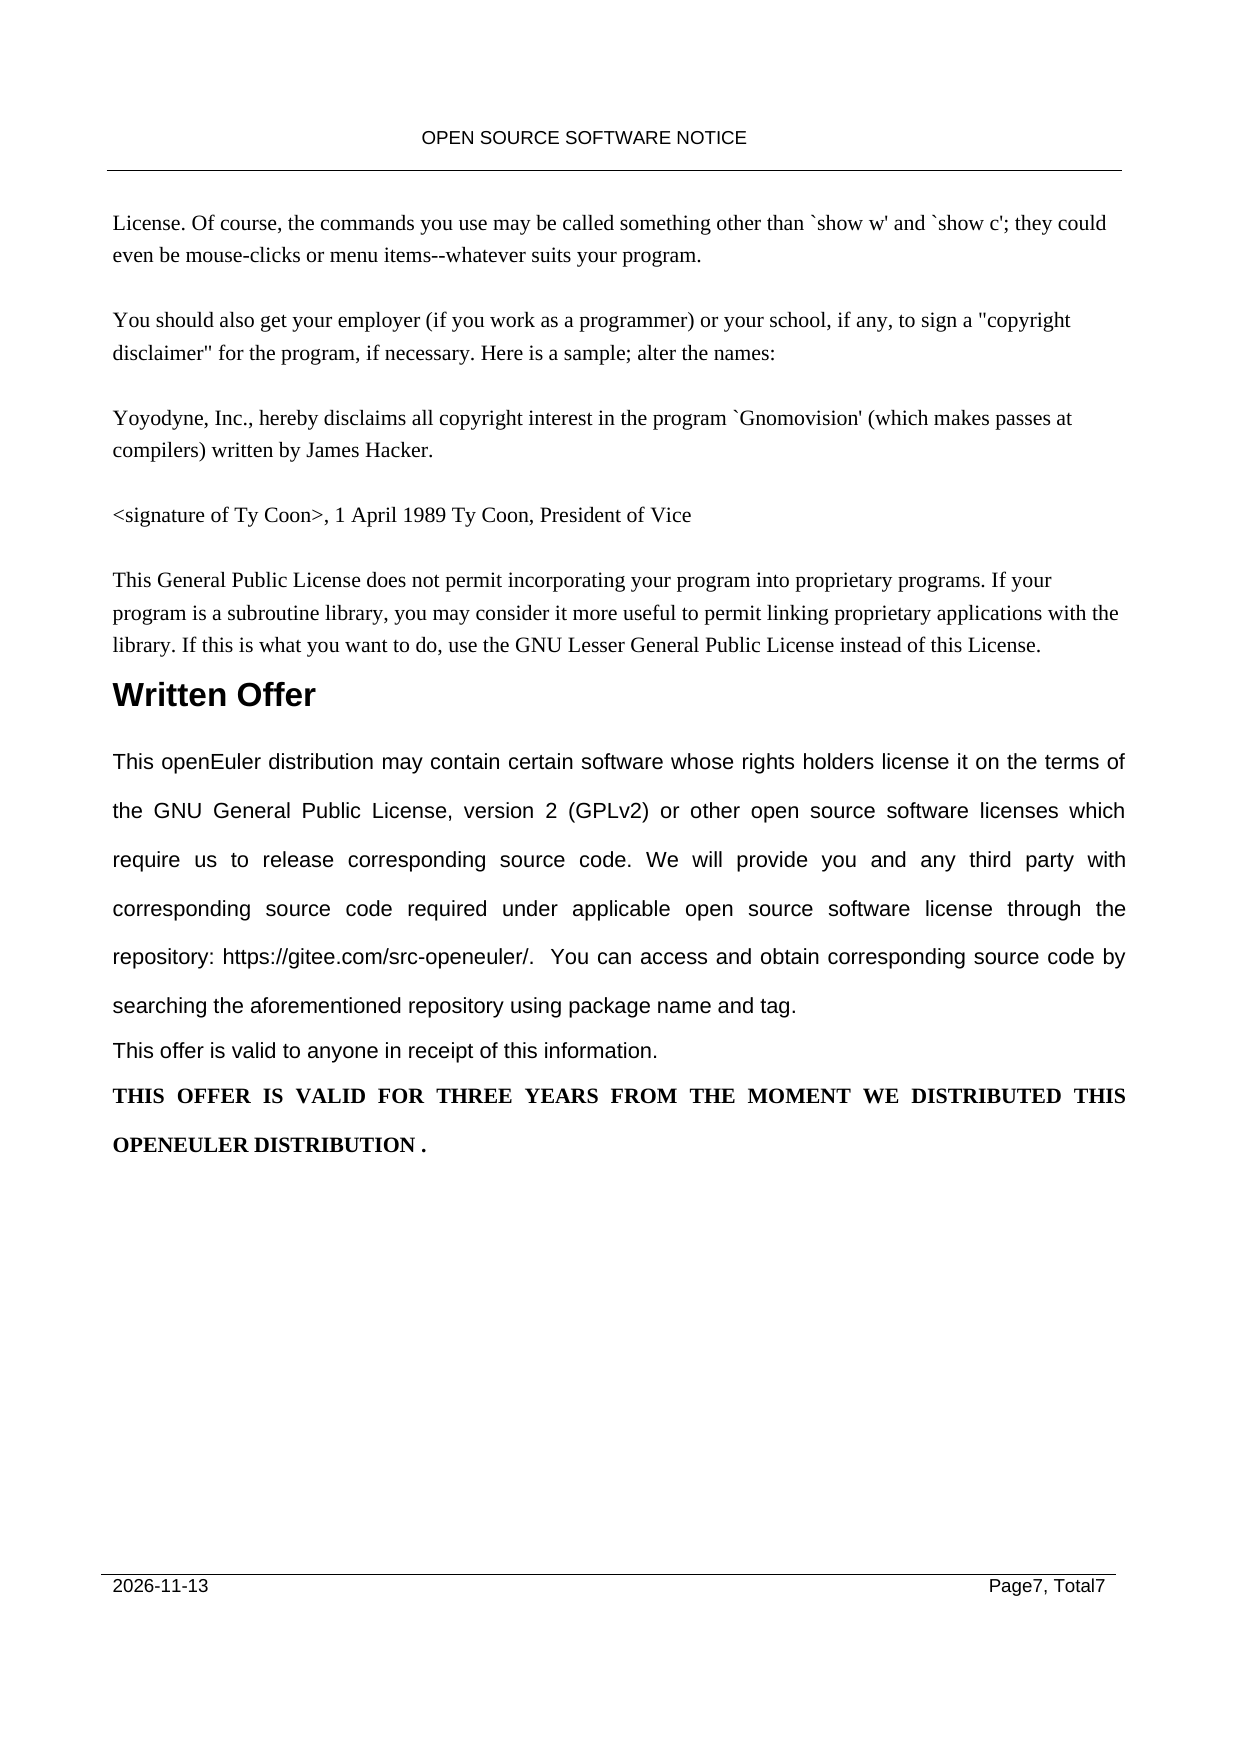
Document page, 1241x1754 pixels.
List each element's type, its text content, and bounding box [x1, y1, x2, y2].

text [112, 206, 1128, 661]
text This openEuler distribution may contain certain software whose rights holders license it on the terms of the GNU General Public License, version 2 (GPLv2) or other open source software licenses which require us to release corresponding source code. We will provide you and any third party with corresponding source code required under applicable open source software license through the repository: https://gitee.com/src-openeuler/. You can access and obtain corresponding source code by searching the aforementioned repository using package name and tag. [112, 746, 1128, 1022]
text This offer is valid to anyone in receipt of this information. [112, 1034, 1128, 1067]
text Written Offer [112, 661, 1128, 726]
text THIS OFFER IS VALID FOR THREE YEARS FROM THE MOMENT WE DISTRIBUTED THIS OPENEULER DISTRIBUTION . [112, 1079, 1128, 1161]
